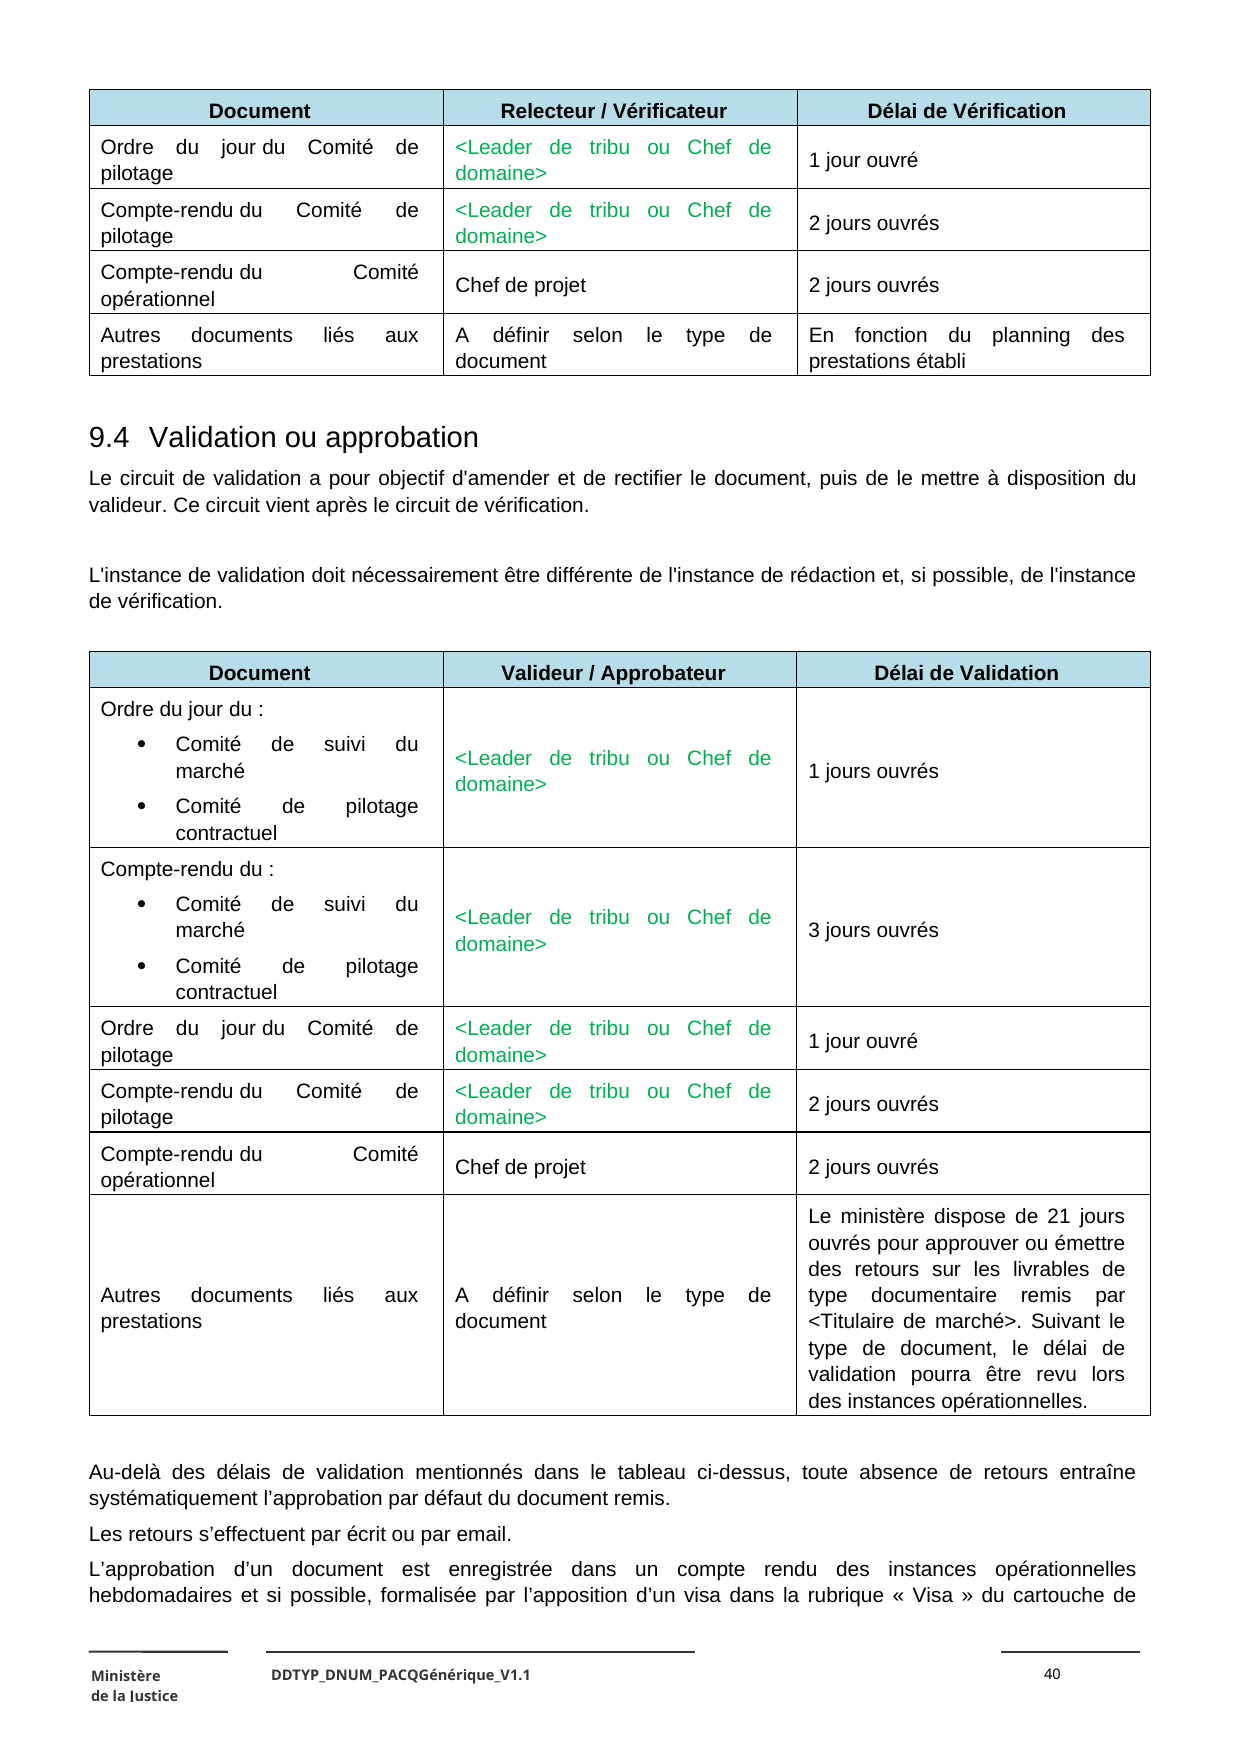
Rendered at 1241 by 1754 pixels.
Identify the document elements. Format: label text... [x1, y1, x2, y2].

table_cell Compte-rendu du Comité opérationnel [90, 1133, 443, 1194]
table_cell Compte-rendu du : Comité de suivi du marché Comité de pilotage contractuel [90, 848, 443, 1006]
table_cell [444, 126, 797, 187]
table_cell En fonction du planning des prestations établi [798, 314, 1150, 375]
text L'instance de validation doit nécessairement être différente de l'instance de rédaction et, si possible, de l'instance de vérification. [89, 563, 1138, 613]
table_cell Ordre du jour du : Comité de suivi du marché Comité de pilotage contractuel [90, 688, 443, 847]
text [89, 1557, 1138, 1607]
table_cell <Leader de tribu ou Chef de domaine> [444, 1007, 796, 1069]
table_header Valideur / Approbateur [444, 652, 796, 687]
table_cell 1 jours ouvrés [797, 688, 1150, 847]
table_cell Compte-rendu du Comité de pilotage [90, 1070, 443, 1131]
table_cell Ordre du jour du Comité de pilotage [90, 126, 443, 187]
table_cell Ordre du jour du Comité de pilotage [90, 1007, 443, 1069]
table_header Document [90, 90, 443, 125]
table_cell 1 jour ouvré [797, 1007, 1150, 1069]
table_cell 1 jour ouvré [798, 126, 1150, 187]
table_cell Compte-rendu du Comité de pilotage [90, 189, 443, 250]
table_cell 3 jours ouvrés [797, 848, 1150, 1006]
table_cell A définir selon le type de document [444, 1195, 796, 1415]
table_cell 2 jours ouvrés [798, 251, 1150, 313]
table_cell <Leader de tribu ou Chef de domaine> [444, 1070, 796, 1131]
table_cell Chef de projet [444, 1133, 796, 1194]
table_cell Compte-rendu du Comité opérationnel [90, 251, 443, 313]
table_cell 2 jours ouvrés [797, 1133, 1150, 1194]
table_cell Autres documents liés aux prestations [90, 1195, 443, 1415]
table_header Délai de Validation [797, 652, 1150, 687]
table_cell 2 jours ouvrés [797, 1070, 1150, 1131]
table_cell Autres documents liés aux prestations [90, 314, 443, 375]
table_cell Le ministère dispose de 21 jours ouvrés pour approuver ou émettre des retours sur les livrables de type documentaire remis par <Titulaire de marché>. Suivant le type de document, le délai de validation pourra être revu lors des instances opérationnelles. [797, 1195, 1150, 1415]
table_header Document [90, 652, 443, 687]
table_header Relecteur / Vérificateur [444, 90, 797, 125]
text Les retours s’effectuent par écrit ou par email. [89, 1521, 1138, 1545]
table_cell 2 jours ouvrés [798, 189, 1150, 250]
text Au-delà des délais de validation mentionnés dans le tableau ci-dessus, toute absence de retours entraîne systématiquement l’approbation par défaut du document remis. [89, 1460, 1138, 1510]
table_cell <Leader de tribu ou Chef de domaine> [444, 848, 796, 1006]
table_cell Chef de projet [444, 251, 797, 313]
table_header Délai de Vérification [798, 90, 1150, 125]
text Le circuit de validation a pour objectif d'amender et de rectifier le document, puis de le mettre à disposition du valideur. Ce circuit vient après le circuit de vérification. [89, 466, 1138, 516]
table_cell <Leader de tribu ou Chef de domaine> [444, 688, 796, 847]
table_cell <Leader de tribu ou Chef de domaine> [444, 189, 797, 250]
table_cell A définir selon le type de document [444, 314, 797, 375]
text Validation ou approbation [89, 420, 1138, 454]
